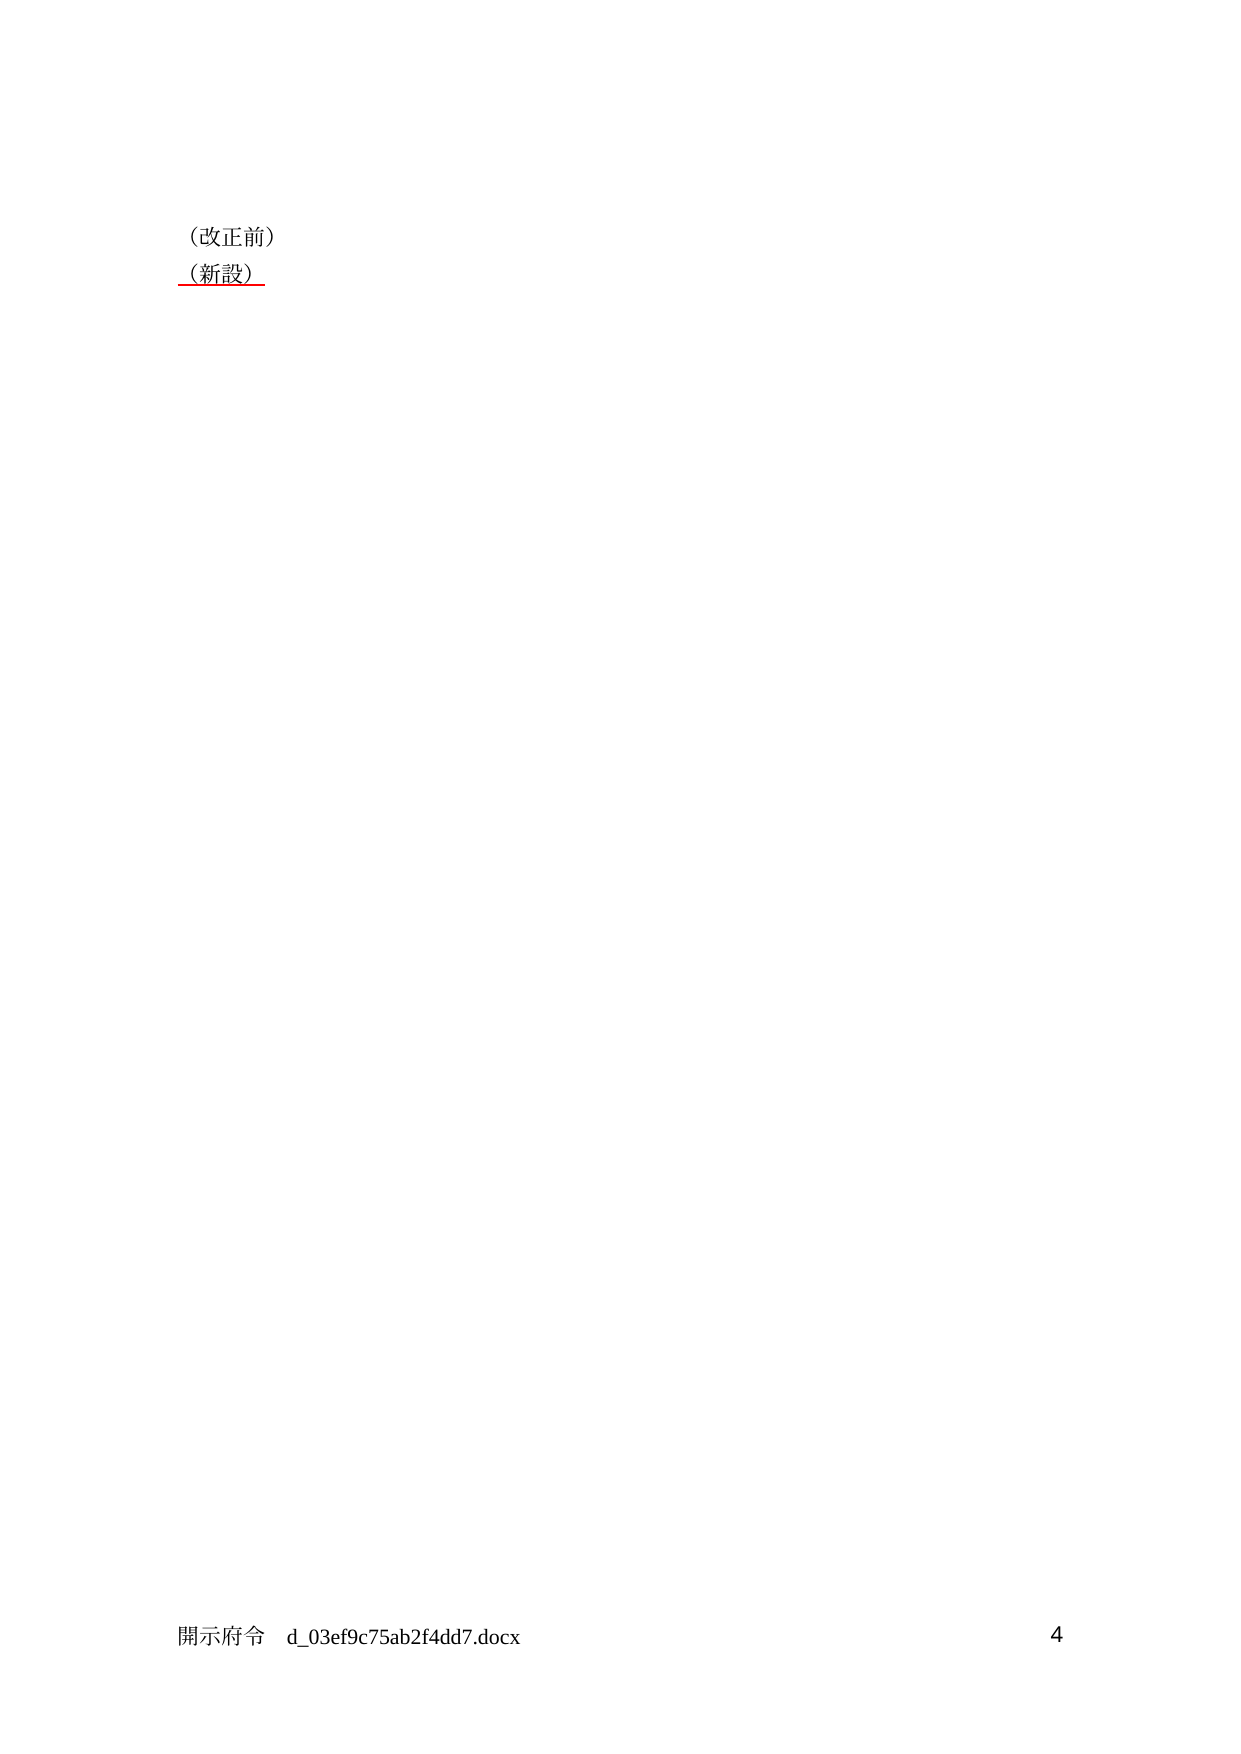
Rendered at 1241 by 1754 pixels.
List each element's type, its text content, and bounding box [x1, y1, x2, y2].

text （新設） [177, 254, 1063, 292]
text （改正前） [177, 217, 1063, 254]
